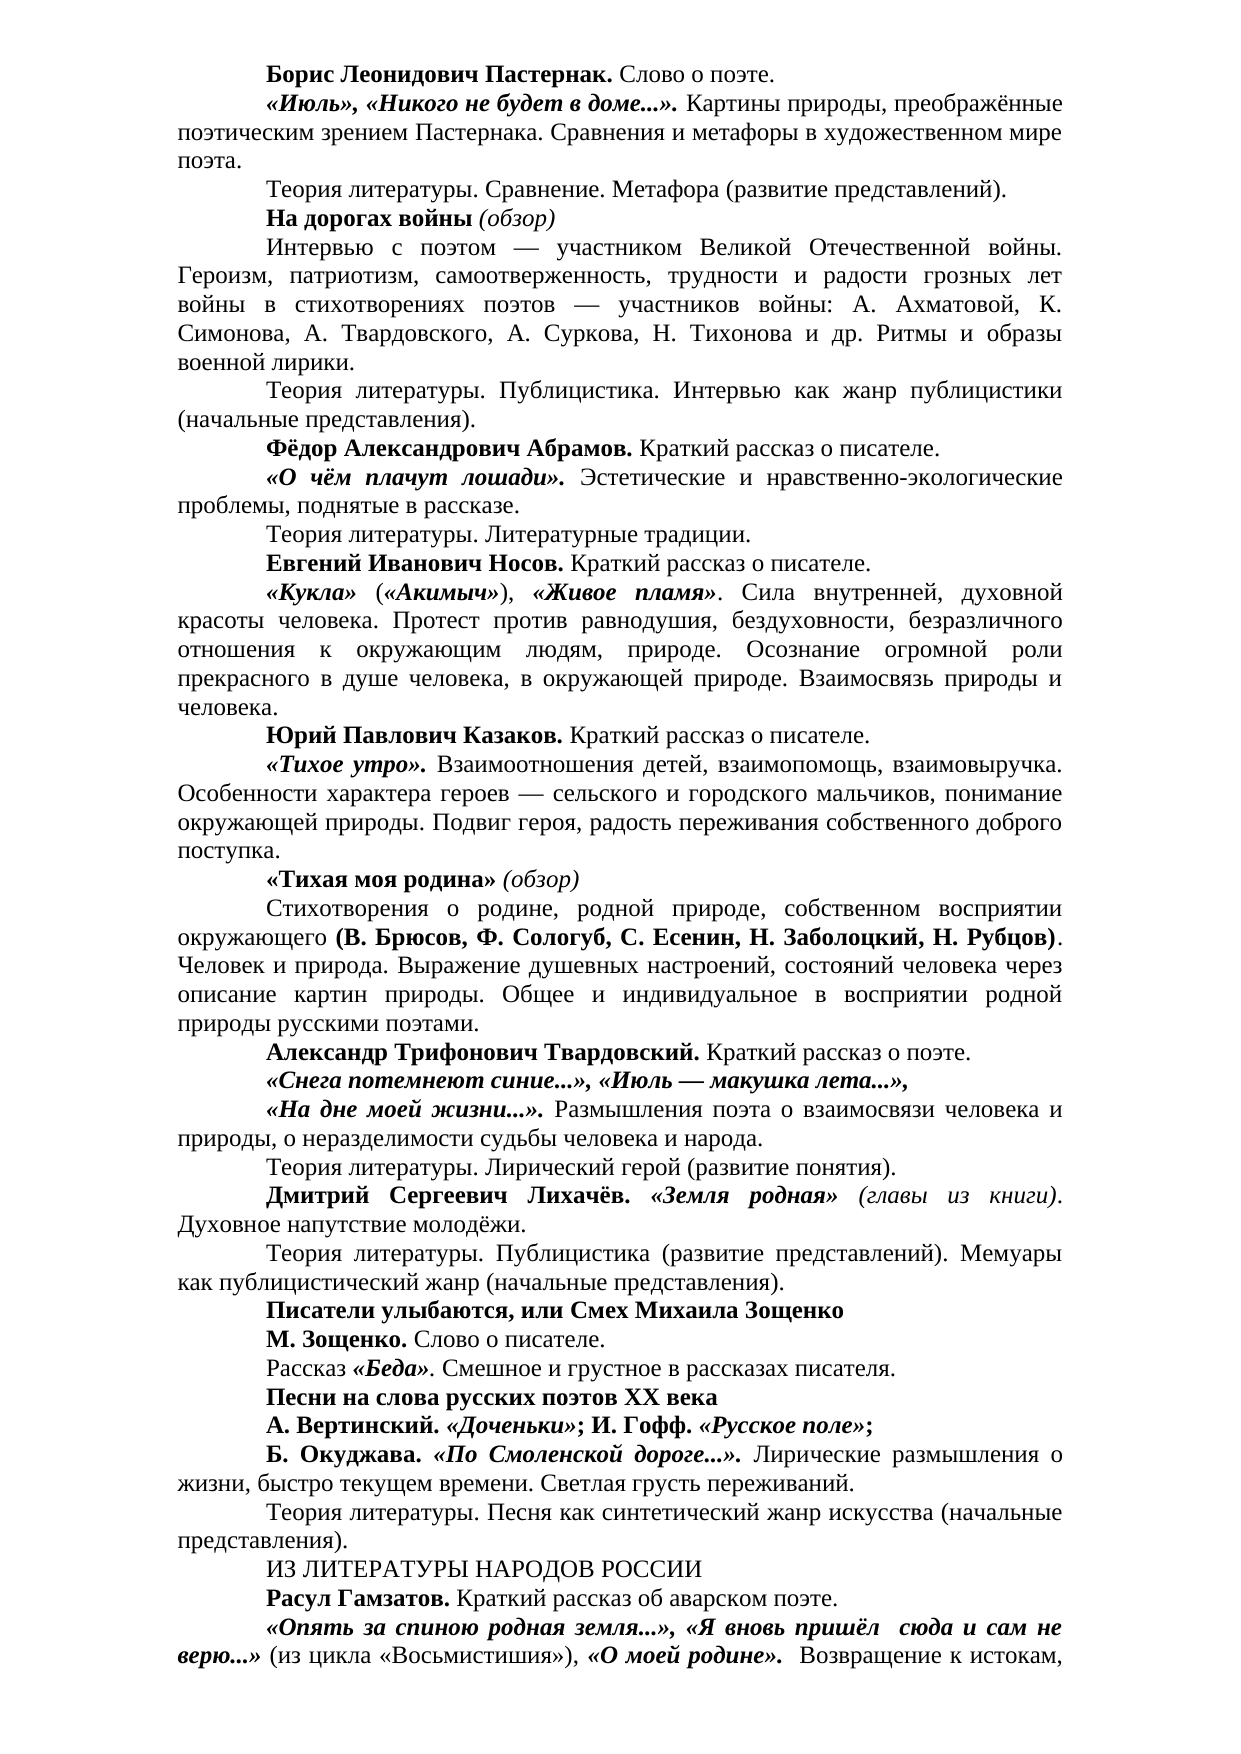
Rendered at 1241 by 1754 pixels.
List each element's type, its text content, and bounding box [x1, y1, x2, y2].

text Теория литературы. Литературные традиции. [177, 519, 1063, 548]
text Теория литературы. Сравнение. Метафора (развитие представлений). [177, 174, 1063, 203]
text «Кукла» («Акимыч»), «Живое пламя». Сила внутренней, духовной красоты человека. Протест против равнодушия, бездуховности, безразличного отношения к окружающим людям, природе. Осознание огромной роли прекрасного в душе человека, в окружающей природе. Взаимосвязь природы и человека. [177, 577, 1063, 720]
text Юрий Павлович Казаков. Краткий рассказ о писателе. [177, 720, 1063, 749]
text Интервью с поэтом — участником Великой Отечественной войны. Героизм, патриотизм, самоотверженность, трудности и радости грозных лет войны в стихотворениях поэтов — участников войны: А. Ахматовой, К. Симонова, А. Твардовского, А. Суркова, Н. Тихонова и др. Ритмы и образы военной лирики. [177, 232, 1063, 375]
text Теория литературы. Песня как синтетический жанр искусства (начальные представления). [177, 1497, 1063, 1554]
text «Июль», «Никого не будет в доме...». Картины природы, преображённые поэтическим зрением Пастернака. Сравнения и метафоры в художественном мире поэта. [177, 88, 1063, 174]
text ИЗ ЛИТЕРАТУРЫ НАРОДОВ РОССИИ [177, 1554, 1063, 1583]
text «На дне моей жизни...». Размышления поэта о взаимосвязи человека и природы, о неразделимости судьбы человека и народа. [177, 1094, 1063, 1152]
text Борис Леонидович Пастернак. Слово о поэте. [177, 59, 1063, 88]
text На дорогах войны (обзор) [177, 203, 1063, 232]
text «Тихая моя родина» (обзор) [177, 864, 1063, 893]
text «О чём плачут лошади». Эстетические и нравственно-экологические проблемы, поднятые в рассказе. [177, 462, 1063, 519]
text «Снега потемнеют синие...», «Июль — макушка лета...», [177, 1065, 1063, 1094]
text Теория литературы. Публицистика (развитие представлений). Мемуары как публицистический жанр (начальные представления). [177, 1238, 1063, 1295]
text Фёдор Александрович Абрамов. Краткий рассказ о писателе. [177, 433, 1063, 462]
text Писатели улыбаются, или Смех Михаила Зощенко [177, 1295, 1063, 1324]
text Стихотворения о родине, родной природе, собственном восприятии окружающего (В. Брюсов, Ф. Сологуб, С. Есенин, Н. Заболоцкий, Н. Рубцов). Человек и природа. Выражение душевных настроений, состояний человека через описание картин природы. Общее и индивидуальное в восприятии родной природы русскими поэтами. [177, 893, 1063, 1037]
text А. Вертинский. «Доченьки»; И. Гофф. «Русское поле»; [177, 1410, 1063, 1439]
text Дмитрий Сергеевич Лихачёв. «Земля родная» (главы из книги). Духовное напутствие молодёжи. [177, 1180, 1063, 1238]
text М. Зощенко. Слово о писателе. [177, 1324, 1063, 1353]
text «Тихое утро». Взаимоотношения детей, взаимопомощь, взаимовыручка. Особенности характера героев — сельского и городского мальчиков, понимание окружающей природы. Подвиг героя, радость переживания собственного доброго поступка. [177, 749, 1063, 864]
text Расул Гамзатов. Краткий рассказ об аварском поэте. [177, 1583, 1063, 1612]
text Песни на слова русских поэтов XX века [177, 1382, 1063, 1410]
text Александр Трифонович Твардовский. Краткий рассказ о поэте. [177, 1037, 1063, 1065]
text Теория литературы. Лирический герой (развитие понятия). [177, 1152, 1063, 1180]
text Евгений Иванович Носов. Краткий рассказ о писателе. [177, 548, 1063, 577]
text Рассказ «Беда». Смешное и грустное в рассказах писателя. [177, 1353, 1063, 1382]
text Б. Окуджава. «По Смоленской дороге...». Лирические размышления о жизни, быстро текущем времени. Светлая грусть переживаний. [177, 1439, 1063, 1497]
text Теория литературы. Публицистика. Интервью как жанр публицистики (начальные представления). [177, 375, 1063, 433]
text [177, 1612, 1063, 1669]
